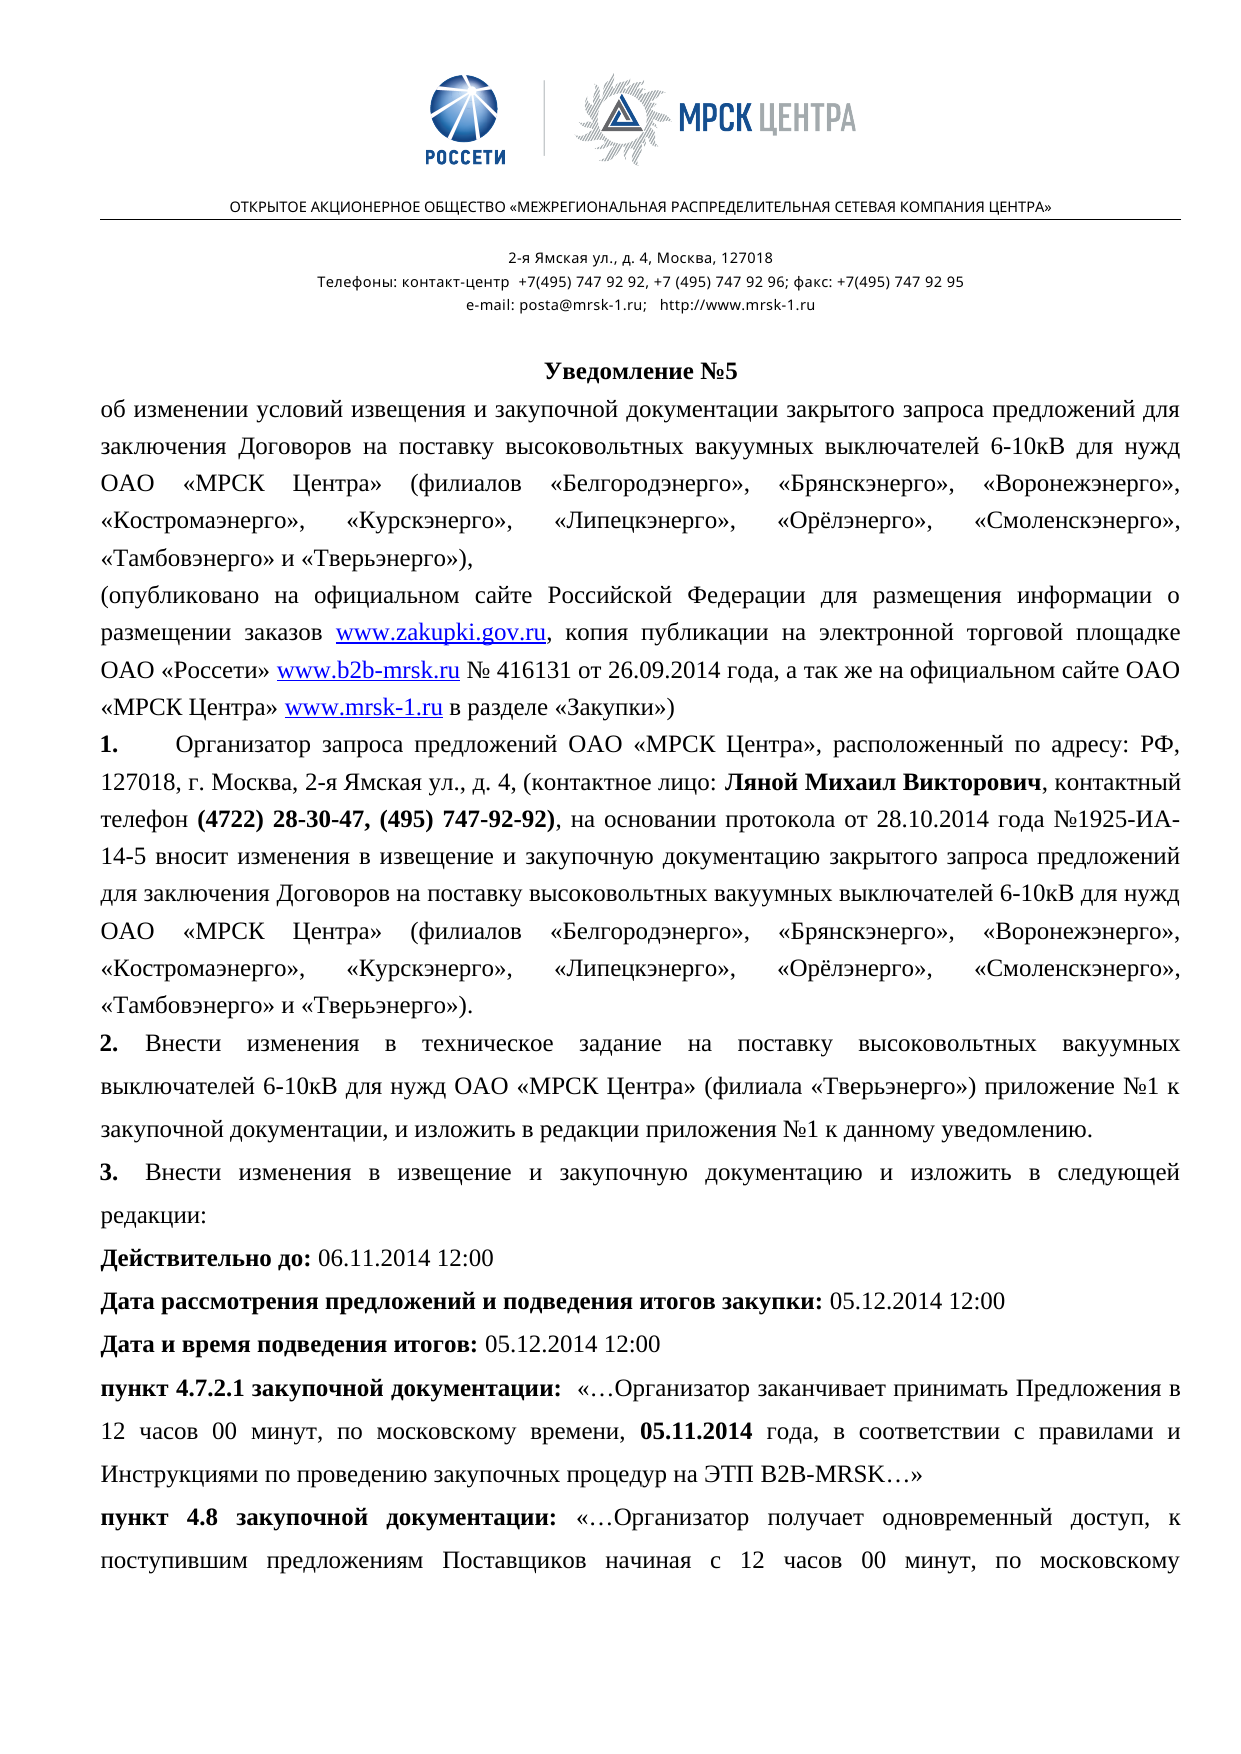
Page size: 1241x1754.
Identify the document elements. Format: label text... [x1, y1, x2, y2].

list Организатор запроса предложений ОАО «МРСК Центра», расположенный по адресу: РФ, 127018, г. Москва, 2-я Ямская ул., д. 4, (контактное лицо: Ляной Михаил Викторович, контактный телефон (4722) 28-30-47, (495) 747-92-92), на основании протокола от 28.10.2014 года №1925-ИА-14-5 вносит изменения в извещение и закупочную документацию закрытого запроса предложений для заключения Договоров на поставку высоковольтных вакуумных выключателей 6-10кВ для нужд ОАО «МРСК Центра» (филиалов «Белгородэнерго», «Брянскэнерго», «Воронежэнерго», «Костромаэнерго», «Курскэнерго», «Липецкэнерго», «Орёлэнерго», «Смоленскэнерго», «Тамбовэнерго» и «Тверьэнерго»). [99, 729, 1181, 1019]
list пункт 4.7.2.1 закупочной документации: «…Организатор заканчивает принимать Предложения в 12 часов 00 минут, по московскому времени, 05.11.2014 года, в соответствии с правилами и Инструкциями по проведению закупочных процедур на ЭТП B2B-MRSK…» [100, 1373, 1181, 1488]
text 2-я Ямская ул., д. 4, Москва, 127018 [100, 247, 1181, 267]
text Открытое акционерное общество «Межрегиональная распределительная сетевая компания Центра» [100, 197, 1181, 219]
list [100, 1502, 1181, 1574]
list Дата и время подведения итогов: 05.12.2014 12:00 [100, 1329, 1181, 1358]
list Дата рассмотрения предложений и подведения итогов закупки: 05.12.2014 12:00 [100, 1286, 1181, 1315]
text Телефоны: контакт-центр +7(495) 747 92 92, +7 (495) 747 92 96; факс: +7(495) 747 92 95 [100, 271, 1181, 291]
text об изменении условий извещения и закупочной документации закрытого запроса предложений для заключения Договоров на поставку высоковольтных вакуумных выключателей 6-10кВ для нужд ОАО «МРСК Центра» (филиалов «Белгородэнерго», «Брянскэнерго», «Воронежэнерго», «Костромаэнерго», «Курскэнерго», «Липецкэнерго», «Орёлэнерго», «Смоленскэнерго», «Тамбовэнерго» и «Тверьэнерго»), [100, 394, 1181, 572]
picture [426, 73, 856, 166]
list Действительно до: 06.11.2014 12:00 [100, 1243, 1181, 1272]
text e-mail: posta@mrsk-1.ru; http://www.mrsk-1.ru [100, 295, 1181, 315]
list Внести изменения в извещение и закупочную документацию и изложить в следующей редакции: [99, 1157, 1181, 1229]
text Уведомление №5 [100, 356, 1181, 385]
text (опубликовано на официальном сайте Российской Федерации для размещения информации о размещении заказов www.zakupki.gov.ru, копия публикации на электронной торговой площадке ОАО «Россети» www.b2b-mrsk.ru № 416131 от 26.09.2014 года, а так же на официальном сайте ОАО «МРСК Центра» www.mrsk-1.ru в разделе «Закупки») [100, 580, 1181, 721]
list Внести изменения в техническое задание на поставку высоковольтных вакуумных выключателей 6-10кВ для нужд ОАО «МРСК Центра» (филиала «Тверьэнерго») приложение №1 к закупочной документации, и изложить в редакции приложения №1 к данному уведомлению. [99, 1028, 1181, 1143]
